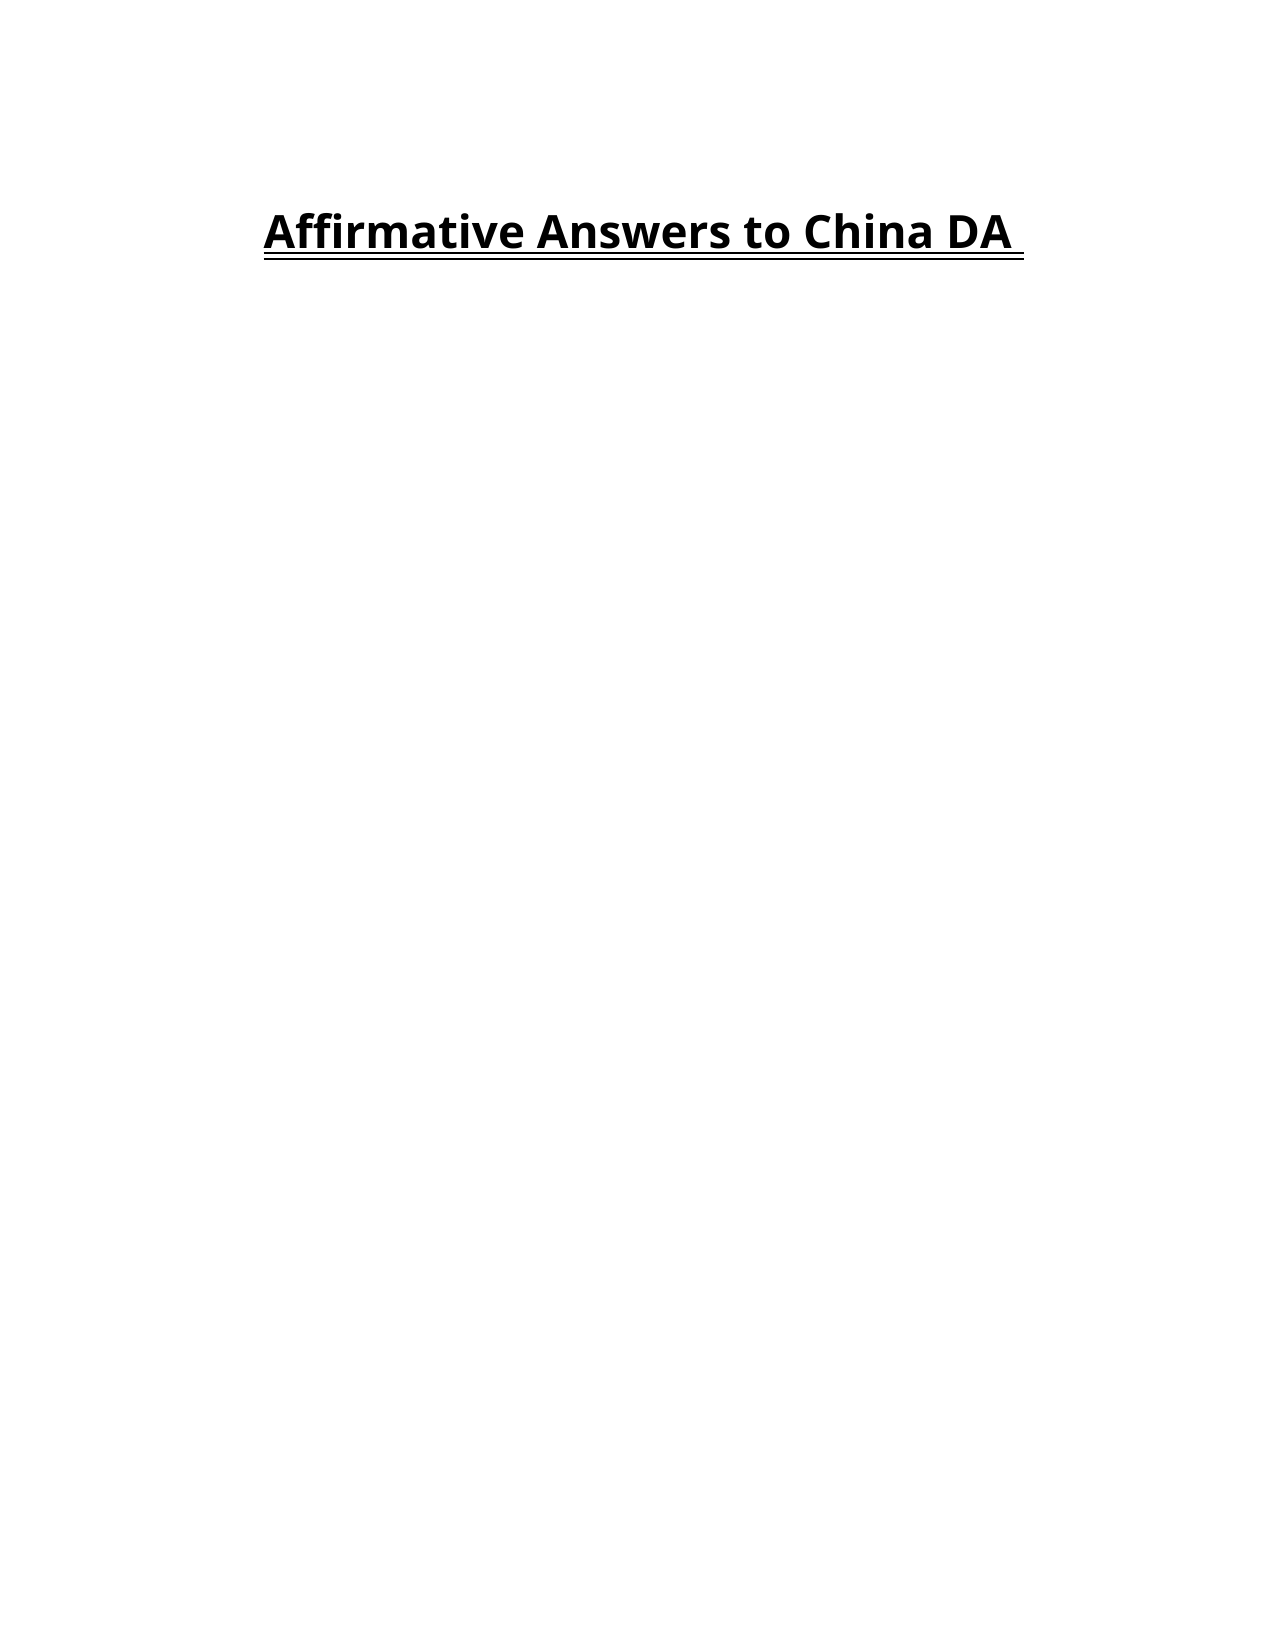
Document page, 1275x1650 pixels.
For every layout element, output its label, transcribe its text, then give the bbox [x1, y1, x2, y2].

subtitle Affirmative Answers to China DA [150, 200, 1125, 262]
